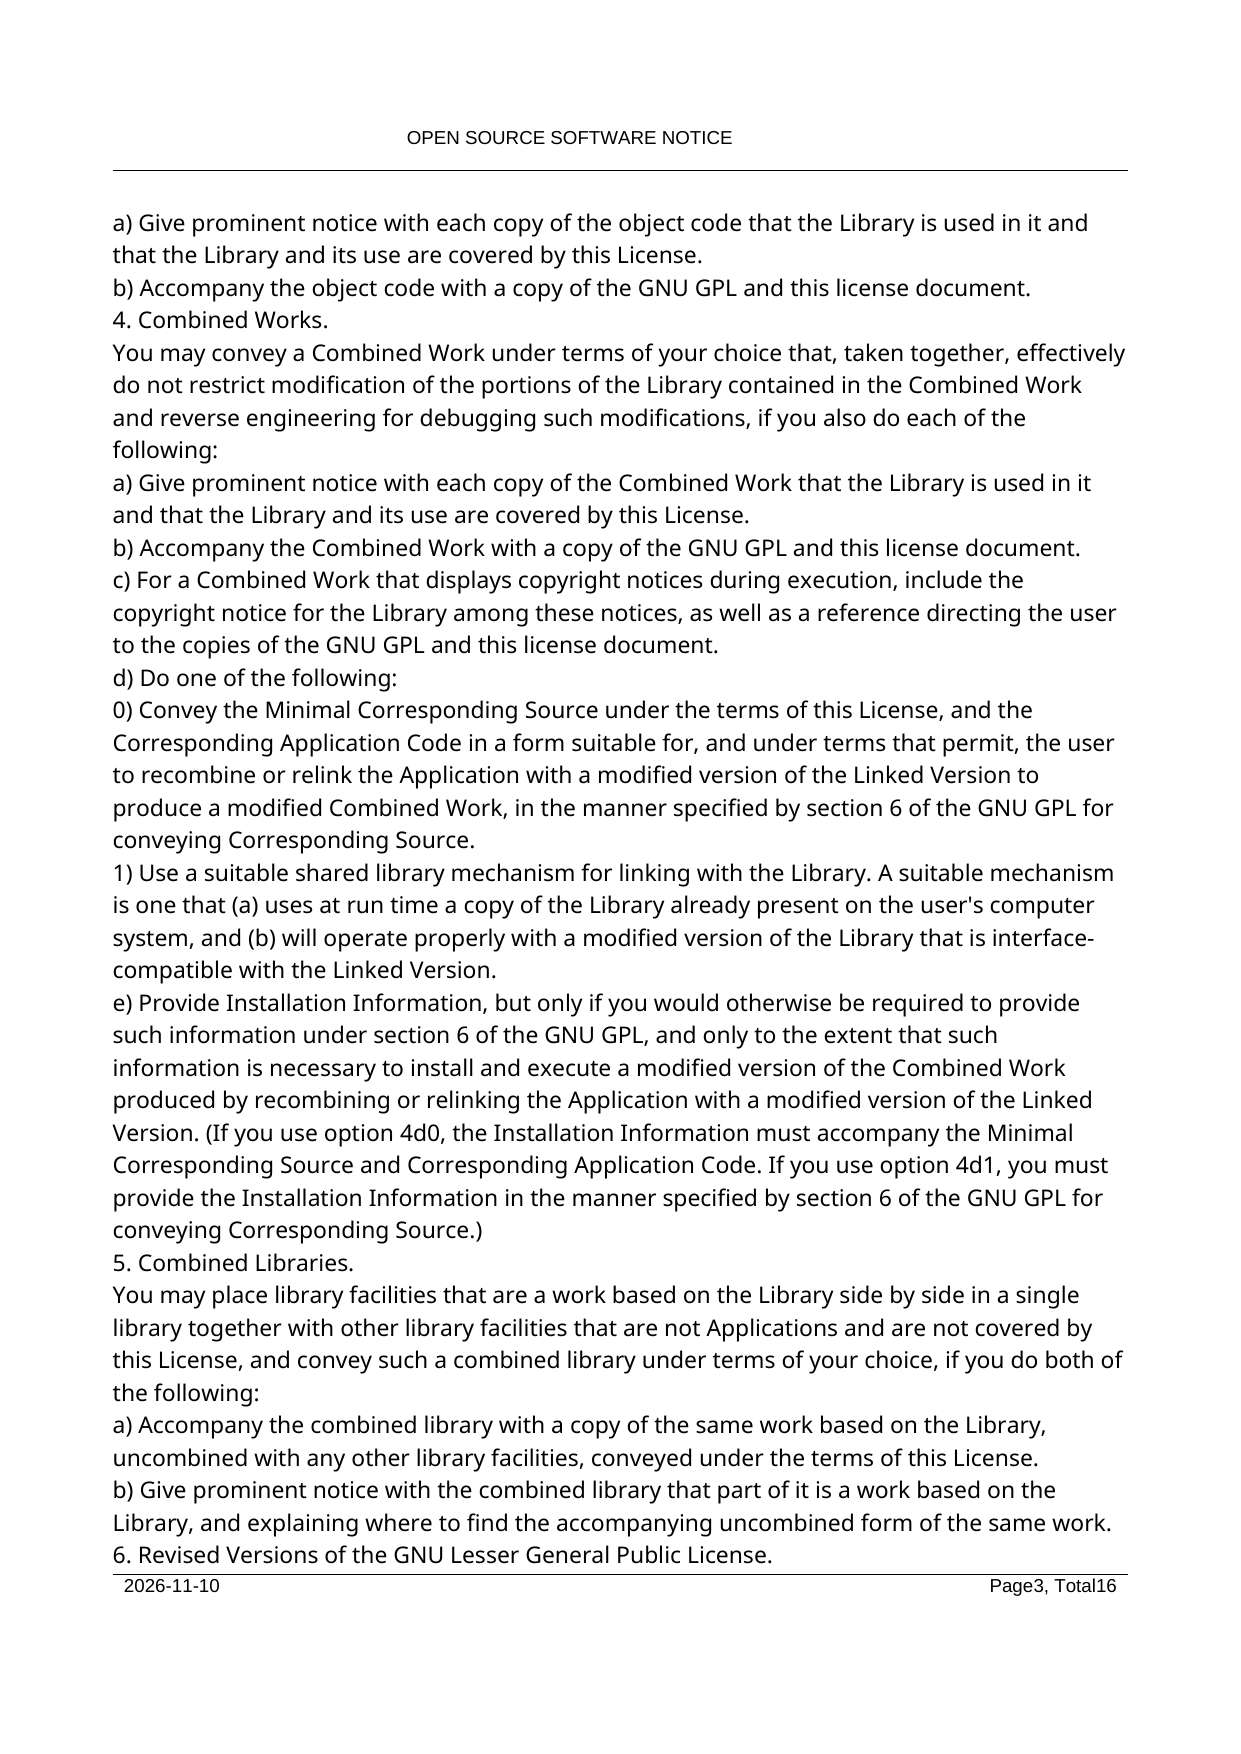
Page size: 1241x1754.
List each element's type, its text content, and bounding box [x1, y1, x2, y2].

text b) Give prominent notice with the combined library that part of it is a work based on the Library, and explaining where to find the accompanying uncombined form of the same work. [112, 1474, 1128, 1539]
text You may place library facilities that are a work based on the Library side by side in a single library together with other library facilities that are not Applications and are not covered by this License, and convey such a combined library under terms of your choice, if you do both of the following: [112, 1279, 1128, 1409]
text 4. Combined Works. [112, 304, 1128, 336]
text b) Accompany the Combined Work with a copy of the GNU GPL and this license document. [112, 531, 1128, 564]
text a) Give prominent notice with each copy of the object code that the Library is used in it and that the Library and its use are covered by this License. [112, 206, 1128, 271]
text You may convey a Combined Work under terms of your choice that, taken together, effectively do not restrict modification of the portions of the Library contained in the Combined Work and reverse engineering for debugging such modifications, if you also do each of the following: [112, 336, 1128, 466]
text 6. Revised Versions of the GNU Lesser General Public License. [112, 1539, 1128, 1571]
text 0) Convey the Minimal Corresponding Source under the terms of this License, and the Corresponding Application Code in a form suitable for, and under terms that permit, the user to recombine or relink the Application with a modified version of the Linked Version to produce a modified Combined Work, in the manner specified by section 6 of the GNU GPL for conveying Corresponding Source. [112, 694, 1128, 856]
text 5. Combined Libraries. [112, 1246, 1128, 1279]
text e) Provide Installation Information, but only if you would otherwise be required to provide such information under section 6 of the GNU GPL, and only to the extent that such information is necessary to install and execute a modified version of the Combined Work produced by recombining or relinking the Application with a modified version of the Linked Version. (If you use option 4d0, the Installation Information must accompany the Minimal Corresponding Source and Corresponding Application Code. If you use option 4d1, you must provide the Installation Information in the manner specified by section 6 of the GNU GPL for conveying Corresponding Source.) [112, 986, 1128, 1246]
text a) Give prominent notice with each copy of the Combined Work that the Library is used in it and that the Library and its use are covered by this License. [112, 466, 1128, 531]
text b) Accompany the object code with a copy of the GNU GPL and this license document. [112, 271, 1128, 304]
text d) Do one of the following: [112, 661, 1128, 694]
text 1) Use a suitable shared library mechanism for linking with the Library. A suitable mechanism is one that (a) uses at run time a copy of the Library already present on the user's computer system, and (b) will operate properly with a modified version of the Library that is interface-compatible with the Linked Version. [112, 856, 1128, 986]
text c) For a Combined Work that displays copyright notices during execution, include the copyright notice for the Library among these notices, as well as a reference directing the user to the copies of the GNU GPL and this license document. [112, 564, 1128, 661]
text a) Accompany the combined library with a copy of the same work based on the Library, uncombined with any other library facilities, conveyed under the terms of this License. [112, 1409, 1128, 1474]
